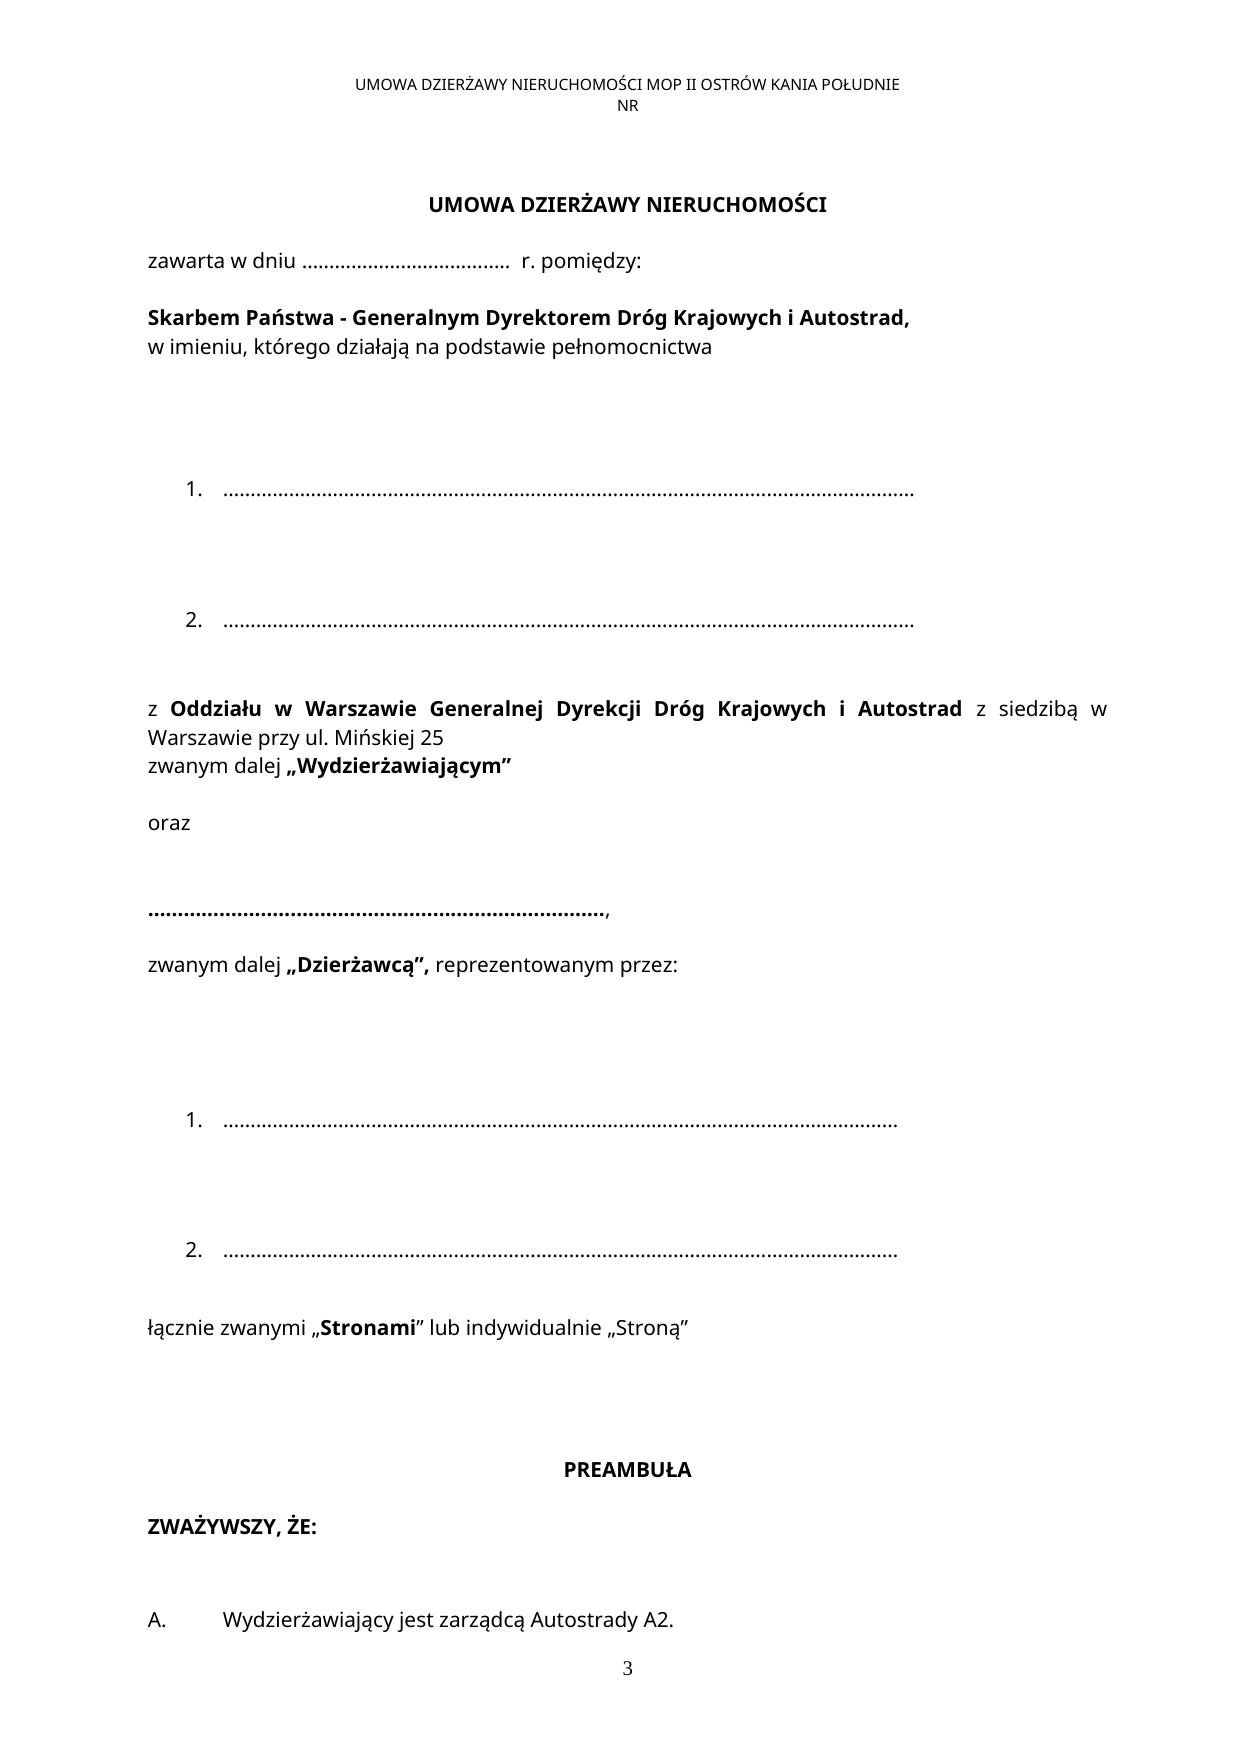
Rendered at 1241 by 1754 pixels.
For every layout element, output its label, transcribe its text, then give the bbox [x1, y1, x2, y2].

text UMOWA DZIERŻAWY NIERUCHOMOŚCI [148, 190, 1107, 218]
text zwanym dalej „Wydzierżawiającym” [148, 751, 1107, 780]
text łącznie zwanymi „Stronami” lub indywidualnie „Stroną” [148, 1313, 1107, 1341]
list …………………………………………………………………………………………………………… [185, 1105, 1107, 1134]
text w imieniu, którego działają na podstawie pełnomocnictwa [148, 332, 1107, 360]
text z Oddziału w Warszawie Generalnej Dyrekcji Dróg Krajowych i Autostrad z siedzibą w Warszawie przy ul. Mińskiej 25 [148, 694, 1107, 751]
list …………………………………………………………………………………………………………… [185, 1236, 1107, 1264]
text ZWAŻYWSZY, ŻE: [148, 1512, 1107, 1540]
text zawarta w dniu ……………………………….. r. pomiędzy: [148, 247, 1107, 275]
list Wydzierżawiający jest zarządcą Autostrady A2. [148, 1606, 1107, 1634]
list ……………………………………………………………………………………………………………… [185, 474, 1107, 503]
text oraz [148, 808, 1107, 837]
text Skarbem Państwa - Generalnym Dyrektorem Dróg Krajowych i Autostrad, [148, 303, 1107, 332]
text ………………………………………………………………….., [148, 894, 1107, 922]
text PREAMBUŁA [148, 1455, 1107, 1483]
text zwanym dalej „Dzierżawcą”, reprezentowanym przez: [148, 951, 1107, 979]
list ……………………………………………………………………………………………………………… [185, 605, 1107, 633]
